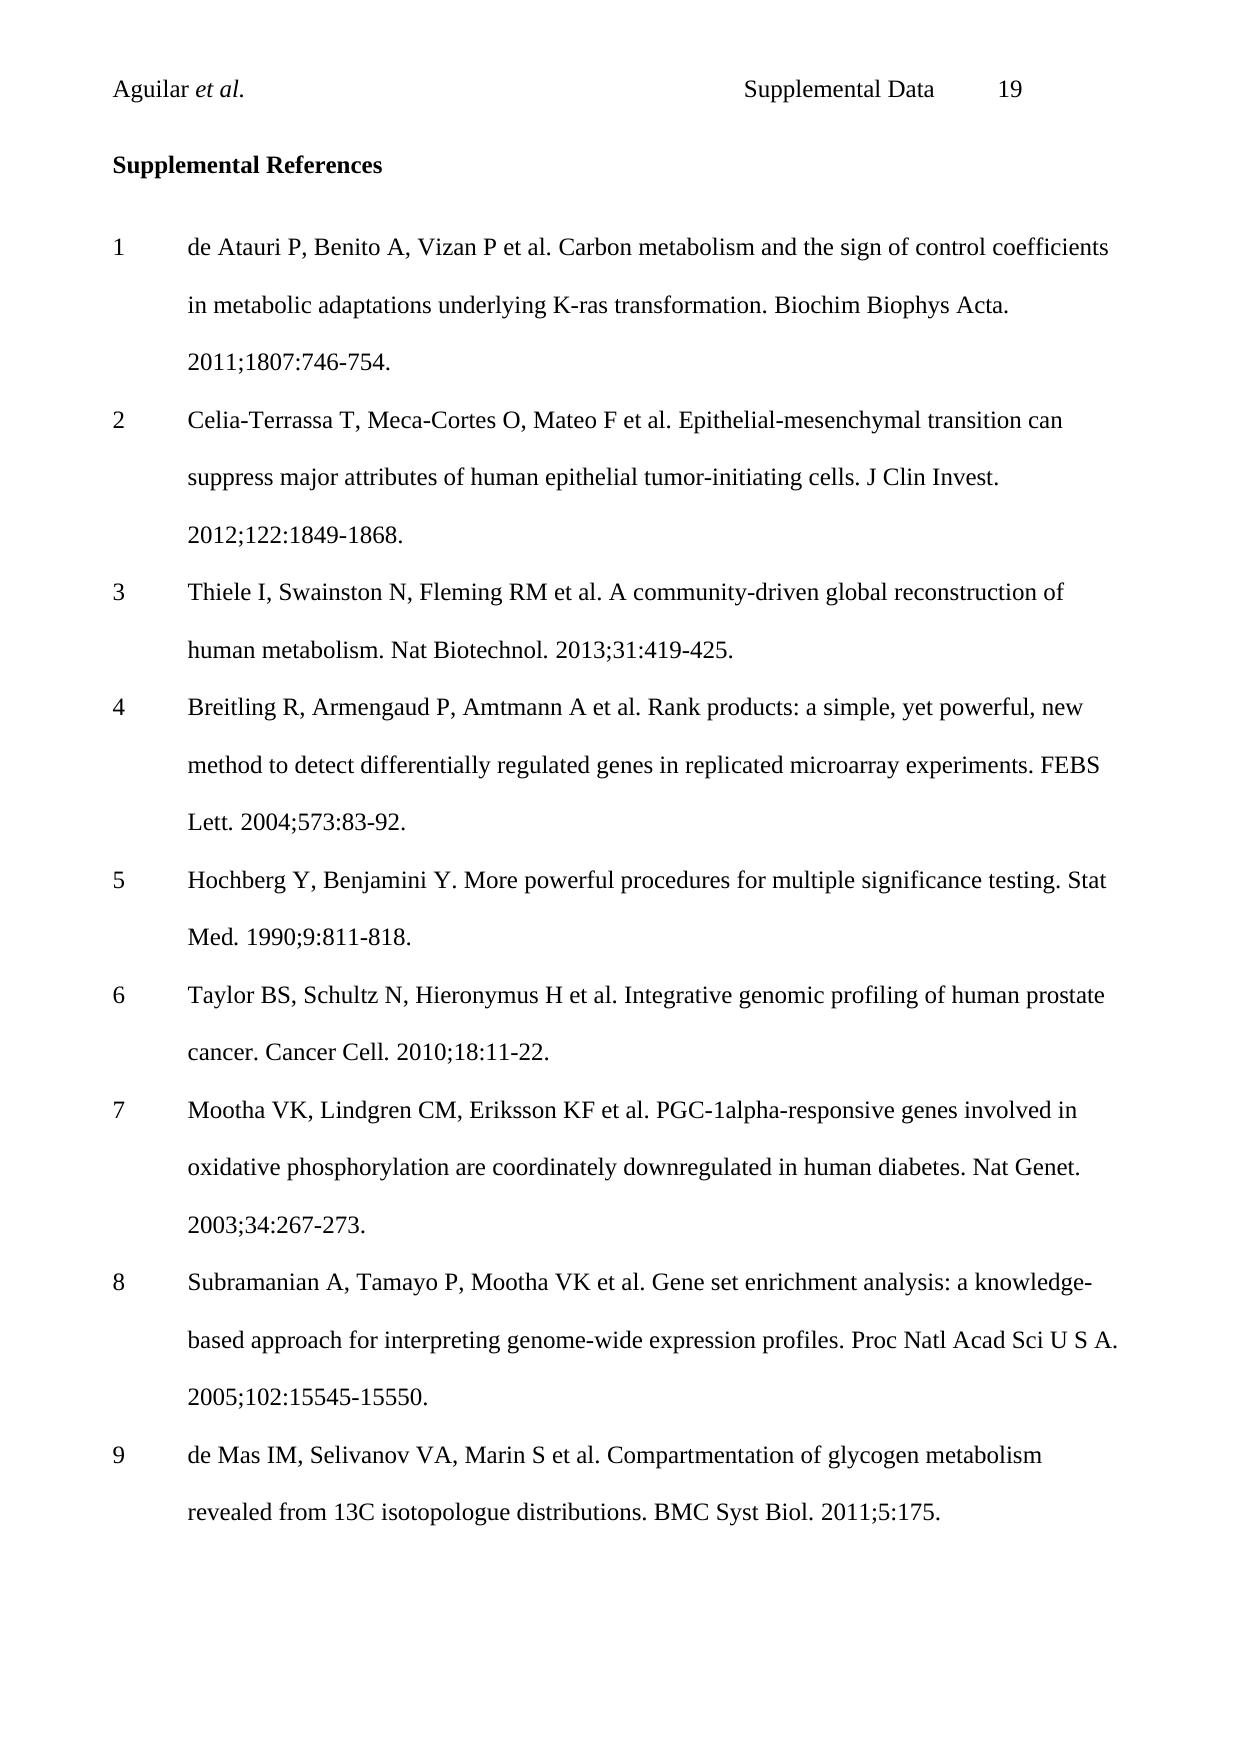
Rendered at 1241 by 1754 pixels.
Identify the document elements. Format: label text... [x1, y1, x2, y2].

text 2 Celia-Terrassa T, Meca-Cortes O, Mateo F et al. Epithelial-mesenchymal transition can suppress major attributes of human epithelial tumor-initiating cells. J Clin Invest. 2012;122:1849-1868. [112, 405, 1128, 549]
text 3 Thiele I, Swainston N, Fleming RM et al. A community-driven global reconstruction of human metabolism. Nat Biotechnol. 2013;31:419-425. [112, 577, 1128, 664]
text 5 Hochberg Y, Benjamini Y. More powerful procedures for multiple significance testing. Stat Med. 1990;9:811-818. [112, 865, 1128, 951]
text 8 Subramanian A, Tamayo P, Mootha VK et al. Gene set enrichment analysis: a knowledge-based approach for interpreting genome-wide expression profiles. Proc Natl Acad Sci U S A. 2005;102:15545-15550. [112, 1267, 1128, 1411]
text 6 Taylor BS, Schultz N, Hieronymus H et al. Integrative genomic profiling of human prostate cancer. Cancer Cell. 2010;18:11-22. [112, 980, 1128, 1066]
text Supplemental References [112, 150, 1128, 179]
text 7 Mootha VK, Lindgren CM, Eriksson KF et al. PGC-1alpha-responsive genes involved in oxidative phosphorylation are coordinately downregulated in human diabetes. Nat Genet. 2003;34:267-273. [112, 1095, 1128, 1239]
text 9 de Mas IM, Selivanov VA, Marin S et al. Compartmentation of glycogen metabolism revealed from 13C isotopologue distributions. BMC Syst Biol. 2011;5:175. [112, 1440, 1128, 1526]
text 1 de Atauri P, Benito A, Vizan P et al. Carbon metabolism and the sign of control coefficients in metabolic adaptations underlying K-ras transformation. Biochim Biophys Acta. 2011;1807:746-754. [112, 232, 1128, 376]
text 4 Breitling R, Armengaud P, Amtmann A et al. Rank products: a simple, yet powerful, new method to detect differentially regulated genes in replicated microarray experiments. FEBS Lett. 2004;573:83-92. [112, 692, 1128, 836]
